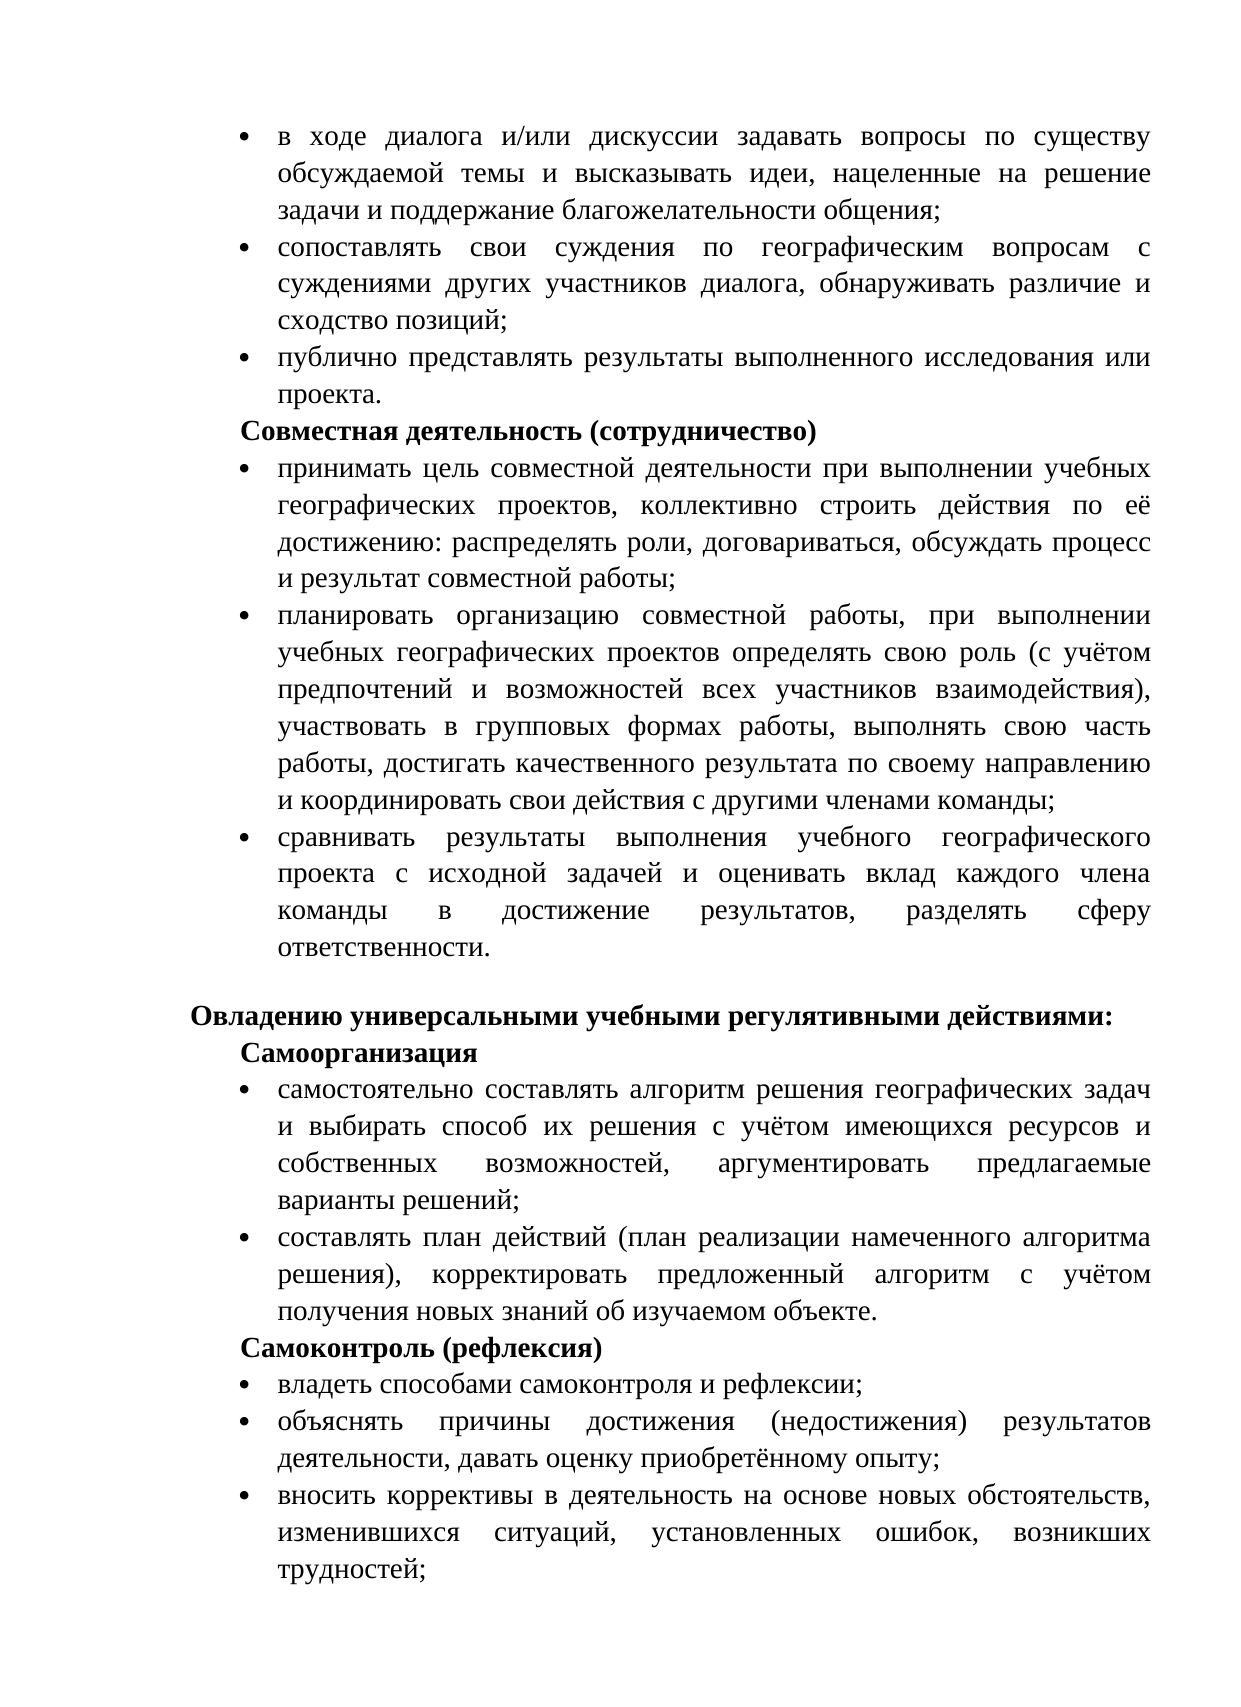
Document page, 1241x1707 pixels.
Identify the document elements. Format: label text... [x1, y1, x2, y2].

list сопоставлять свои суждения по географическим вопросам с суждениями других участников диалога, обнаруживать различие и сходство позиций; [240, 229, 1152, 336]
text Совместная деятельность (сотрудничество) [177, 413, 1152, 447]
list публично представлять результаты выполненного исследования или проекта. [240, 339, 1152, 410]
list объяснять причины достижения (недостижения) результатов деятельности, давать оценку приобретённому опыту; [240, 1403, 1152, 1474]
list самостоятельно составлять алгоритм решения географических задач и выбирать способ их решения с учётом имеющихся ресурсов и собственных возможностей, аргументировать предлагаемые варианты решений; [240, 1072, 1152, 1216]
text Самоконтроль (рефлексия) [177, 1330, 1152, 1363]
list вносить коррективы в деятельность на основе новых обстоятельств, изменившихся ситуаций, установленных ошибок, возникших трудностей; [240, 1477, 1152, 1584]
list владеть способами самоконтроля и рефлексии; [240, 1367, 1152, 1400]
list составлять план действий (план реализации намеченного алгоритма решения), корректировать предложенный алгоритм с учётом получения новых знаний об изучаемом объекте. [240, 1219, 1152, 1326]
list планировать организацию совместной работы, при выполнении учебных географических проектов определять свою роль (с учётом предпочтений и возможностей всех участников взаимодействия), участвовать в групповых формах работы, выполнять свою часть работы, достигать качественного результата по своему направлению и координировать свои действия с другими членами команды; [240, 597, 1152, 815]
text Овладению универсальными учебными регулятивными действиями: [190, 998, 1152, 1031]
list принимать цель совместной деятельности при выполнении учебных географических проектов, коллективно строить действия по её достижению: распределять роли, договариваться, обсуждать процесс и результат совместной работы; [240, 450, 1152, 594]
text Самоорганизация [177, 1035, 1152, 1068]
list в ходе диалога и/или дискуссии задавать вопросы по существу обсуждаемой темы и высказывать идеи, нацеленные на решение задачи и поддержание благожелательности общения; [240, 118, 1152, 225]
list сравнивать результаты выполнения учебного географического проекта с исходной задачей и оценивать вклад каждого члена команды в достижение результатов, разделять сферу ответственности. [240, 819, 1152, 963]
